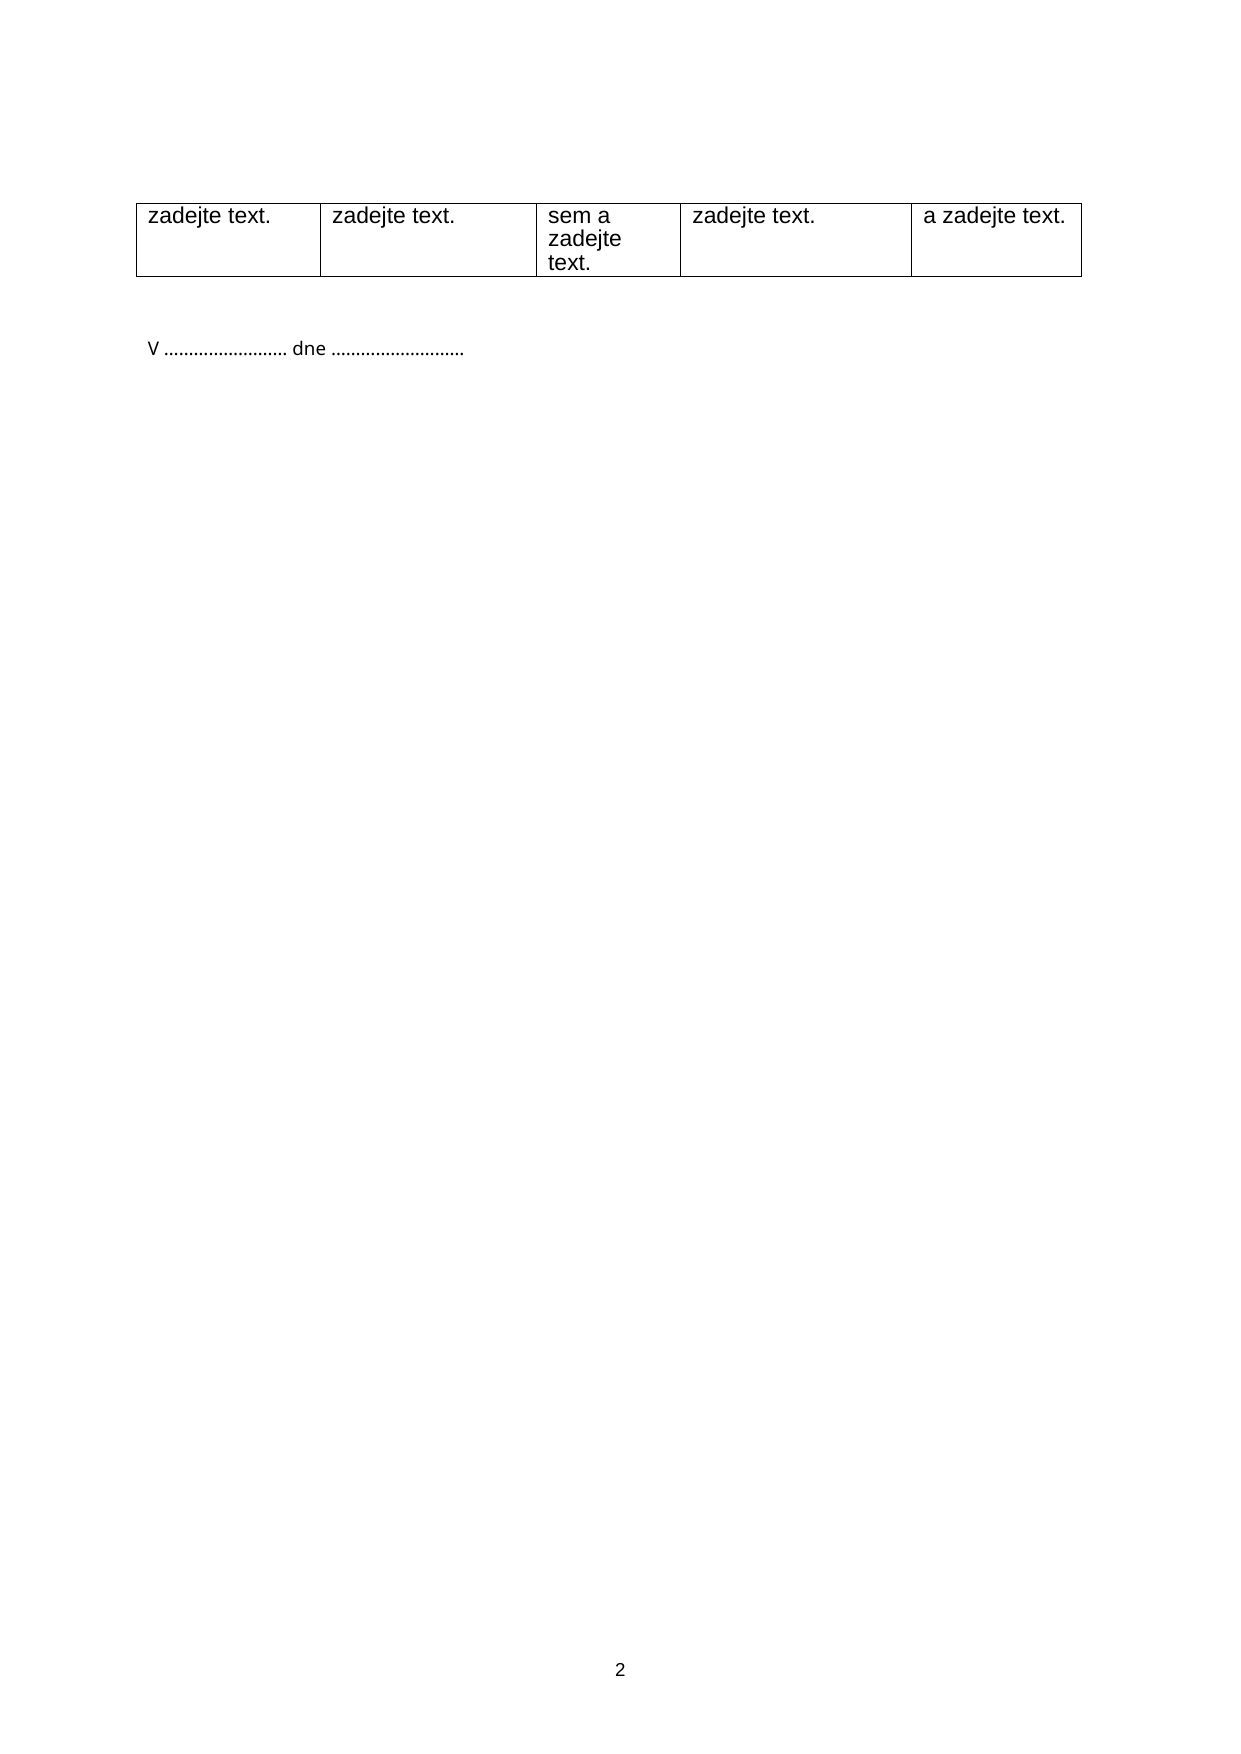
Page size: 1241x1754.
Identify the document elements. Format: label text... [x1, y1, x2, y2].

text V ………………….… dne ……………………… [148, 331, 1092, 360]
